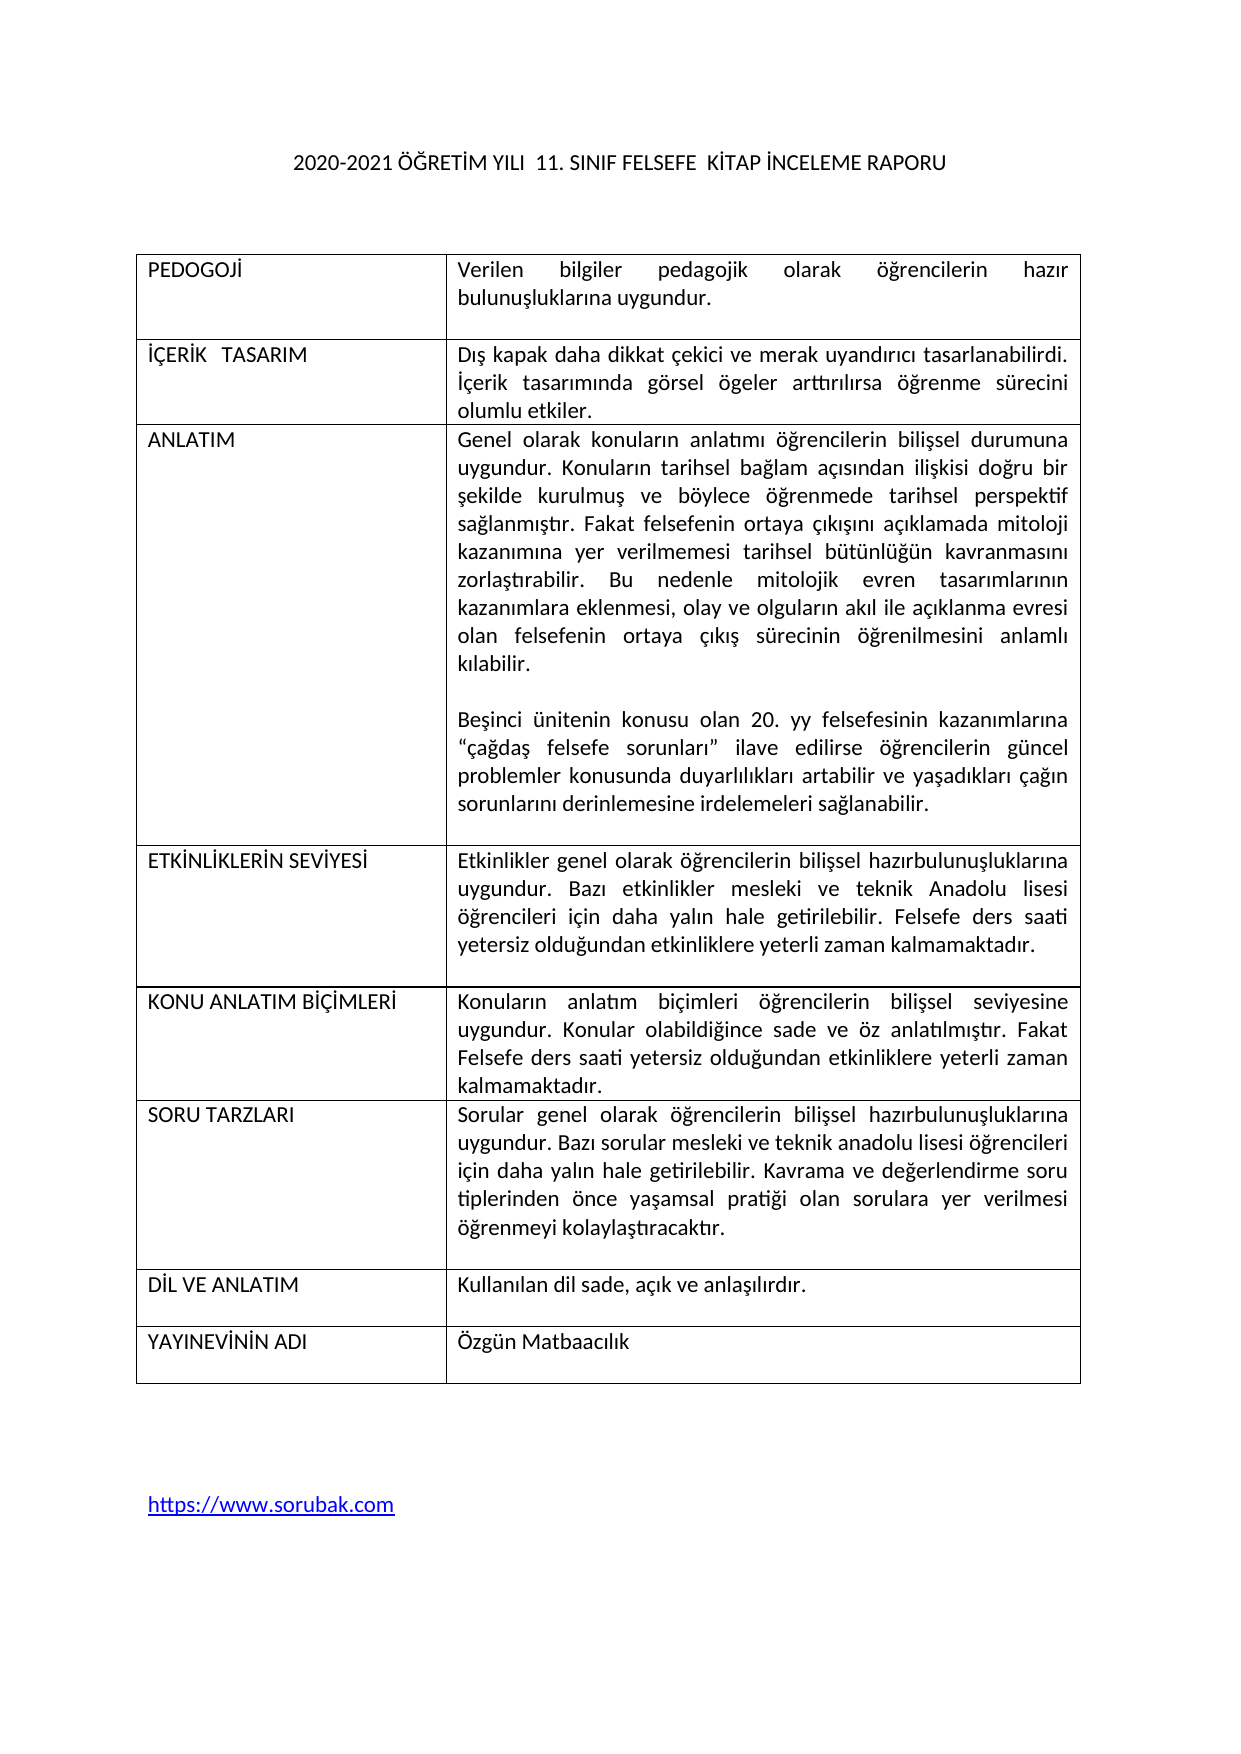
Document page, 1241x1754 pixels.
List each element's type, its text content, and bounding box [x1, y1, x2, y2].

table_cell YAYINEVİNİN ADI [137, 1327, 446, 1383]
table_cell Özgün Matbaacılık [447, 1327, 1080, 1383]
table_cell SORU TARZLARI [137, 1101, 446, 1269]
table_header Verilen bilgiler pedagojik olarak öğrencilerin hazır bulunuşluklarına uygundur. [447, 255, 1080, 339]
table_cell Dış kapak daha dikkat çekici ve merak uyandırıcı tasarlanabilirdi. İçerik tasarımında görsel ögeler arttırılırsa öğrenme sürecini olumlu etkiler. [447, 340, 1080, 424]
table_cell İÇERİK TASARIM [137, 340, 446, 424]
text https://www.sorubak.com [148, 1490, 1093, 1518]
table_cell Kullanılan dil sade, açık ve anlaşılırdır. [447, 1270, 1080, 1326]
text 2020-2021 ÖĞRETİM YILI 11. SINIF FELSEFE KİTAP İNCELEME RAPORU [148, 148, 1093, 176]
table_cell Etkinlikler genel olarak öğrencilerin bilişsel hazırbulunuşluklarına uygundur. Bazı etkinlikler mesleki ve teknik Anadolu lisesi öğrencileri için daha yalın hale getirilebilir. Felsefe ders saati yetersiz olduğundan etkinliklere yeterli zaman kalmamaktadır. [447, 846, 1080, 986]
table_cell Sorular genel olarak öğrencilerin bilişsel hazırbulunuşluklarına uygundur. Bazı sorular mesleki ve teknik anadolu lisesi öğrencileri için daha yalın hale getirilebilir. Kavrama ve değerlendirme soru tiplerinden önce yaşamsal pratiği olan sorulara yer verilmesi öğrenmeyi kolaylaştıracaktır. [447, 1101, 1080, 1269]
table_cell ANLATIM [137, 425, 446, 845]
table_cell KONU ANLATIM BİÇİMLERİ [137, 988, 446, 1099]
table_cell Genel olarak konuların anlatımı öğrencilerin bilişsel durumuna uygundur. Konuların tarihsel bağlam açısından ilişkisi doğru bir şekilde kurulmuş ve böylece öğrenmede tarihsel perspektif sağlanmıştır. Fakat felsefenin ortaya çıkışını açıklamada mitoloji kazanımına yer verilmemesi tarihsel bütünlüğün kavranmasını zorlaştırabilir. Bu nedenle mitolojik evren tasarımlarının kazanımlara eklenmesi, olay ve olguların akıl ile açıklanma evresi olan felsefenin ortaya çıkış sürecinin öğrenilmesini anlamlı kılabilir. Beşinci ünitenin konusu olan 20. yy felsefesinin kazanımlarına “çağdaş felsefe sorunları” ilave edilirse öğrencilerin güncel problemler konusunda duyarlılıkları artabilir ve yaşadıkları çağın sorunlarını derinlemesine irdelemeleri sağlanabilir. [447, 425, 1080, 845]
table_cell ETKİNLİKLERİN SEVİYESİ [137, 846, 446, 986]
table_cell Konuların anlatım biçimleri öğrencilerin bilişsel seviyesine uygundur. Konular olabildiğince sade ve öz anlatılmıştır. Fakat Felsefe ders saati yetersiz olduğundan etkinliklere yeterli zaman kalmamaktadır. [447, 988, 1080, 1099]
table_cell DİL VE ANLATIM [137, 1270, 446, 1326]
table_header PEDOGOJİ [137, 255, 446, 339]
